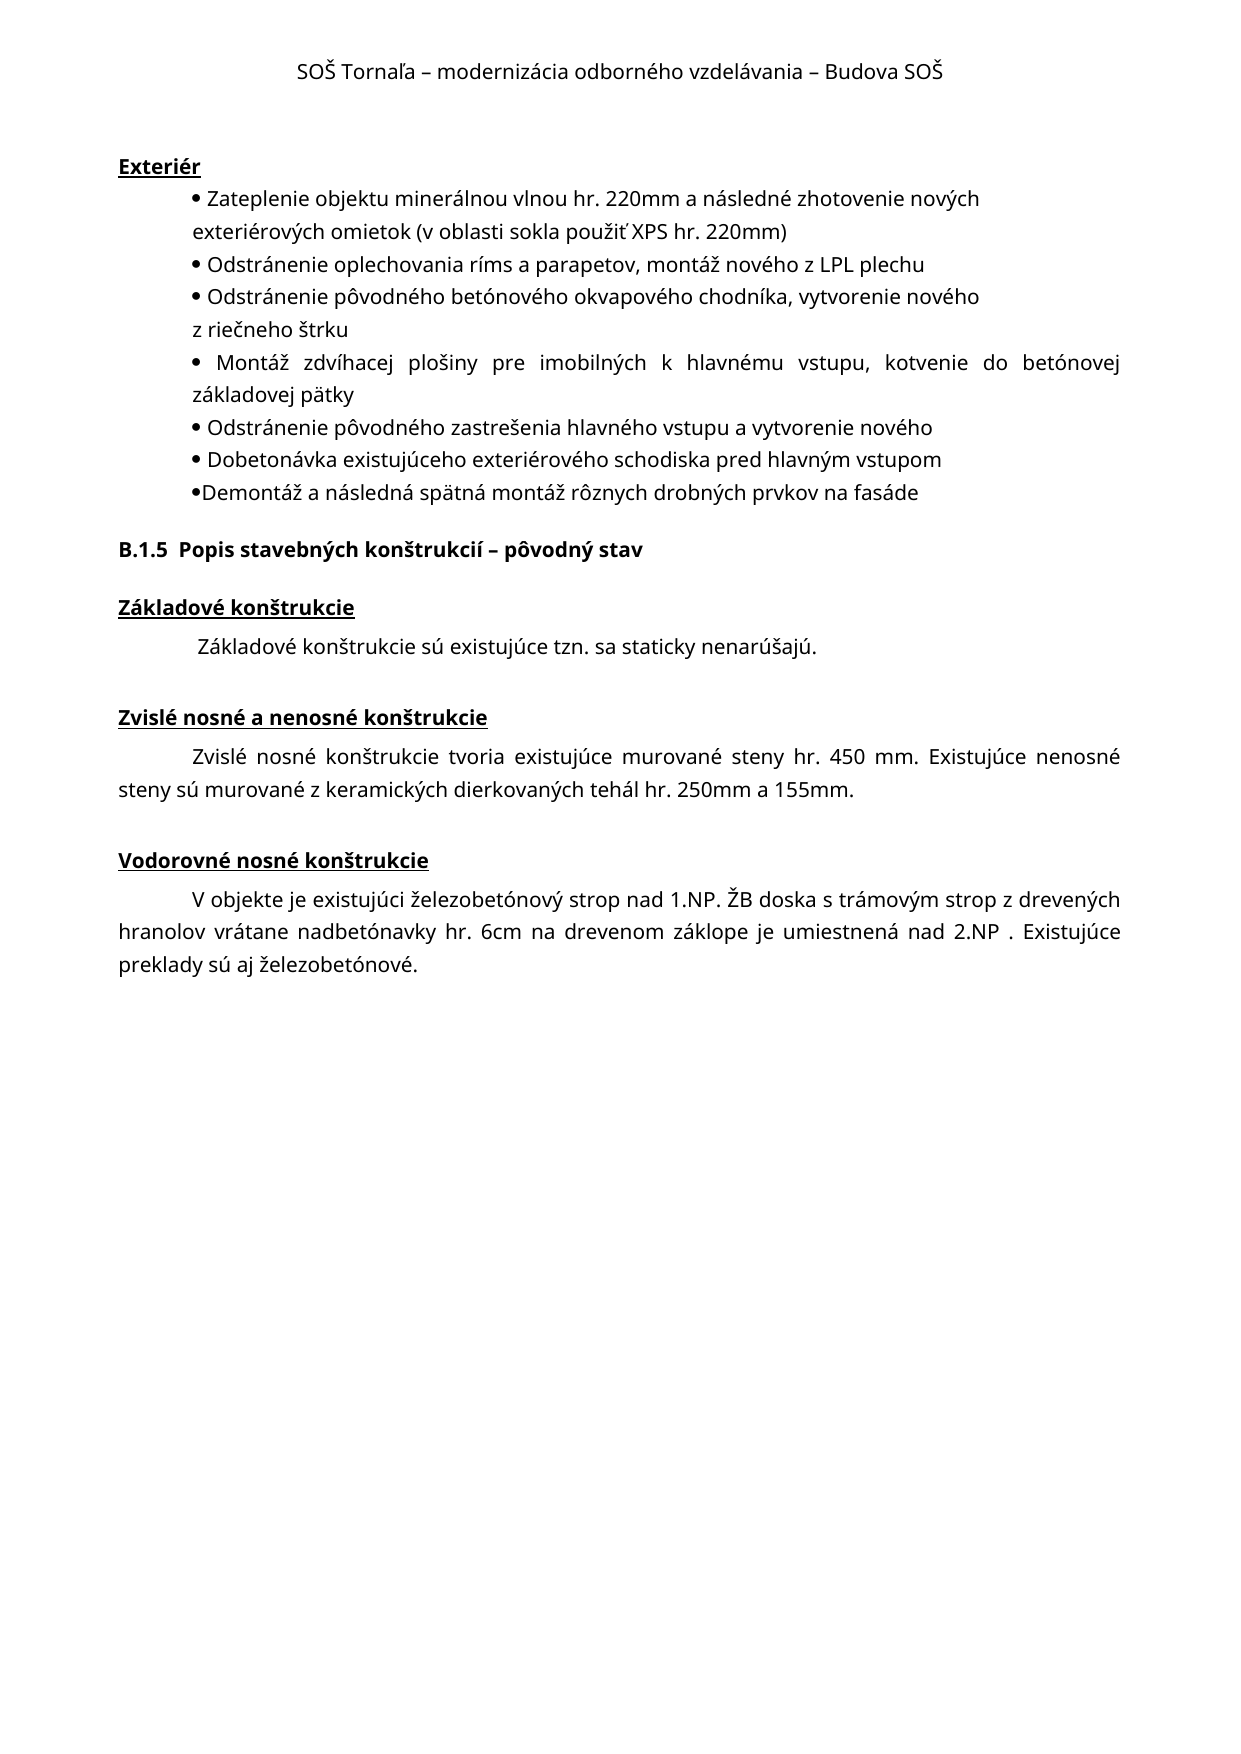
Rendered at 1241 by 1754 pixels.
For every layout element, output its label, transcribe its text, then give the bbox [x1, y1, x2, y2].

subtitle Vodorovné nosné konštrukcie [118, 846, 1122, 874]
list Demontáž a následná spätná montáž rôznych drobných prvkov na fasáde [192, 478, 1122, 506]
text z riečneho štrku [192, 315, 1122, 343]
subtitle B.1.5 Popis stavebných konštrukcií – pôvodný stav [118, 536, 1122, 564]
list Montáž zdvíhacej plošiny pre imobilných k hlavnému vstupu, kotvenie do betónovej základovej pätky [192, 348, 1122, 409]
subtitle Zvislé nosné a nenosné konštrukcie [118, 703, 1122, 732]
text exteriérových omietok (v oblasti sokla použiť XPS hr. 220mm) [192, 217, 1122, 246]
list Odstránenie oplechovania ríms a parapetov, montáž nového z LPL plechu [192, 250, 1122, 278]
list Zateplenie objektu minerálnou vlnou hr. 220mm a následné zhotovenie nových [192, 184, 1122, 213]
text Exteriér [118, 152, 1122, 180]
text Základové konštrukcie sú existujúce tzn. sa staticky nenarúšajú. [118, 632, 1122, 661]
list Dobetonávka existujúceho exteriérového schodiska pred hlavným vstupom [192, 445, 1122, 474]
subtitle Základové konštrukcie [118, 593, 1122, 622]
list Odstránenie pôvodného zastrešenia hlavného vstupu a vytvorenie nového [192, 413, 1122, 441]
list Odstránenie pôvodného betónového okvapového chodníka, vytvorenie nového [192, 282, 1122, 311]
text V objekte je existujúci železobetónový strop nad 1.NP. ŽB doska s trámovým strop z drevených hranolov vrátane nadbetónavky hr. 6cm na drevenom záklope je umiestnená nad 2.NP . Existujúce preklady sú aj železobetónové. [118, 885, 1122, 978]
text Zvislé nosné konštrukcie tvoria existujúce murované steny hr. 450 mm. Existujúce nenosné steny sú murované z keramických dierkovaných tehál hr. 250mm a 155mm. [118, 742, 1122, 803]
